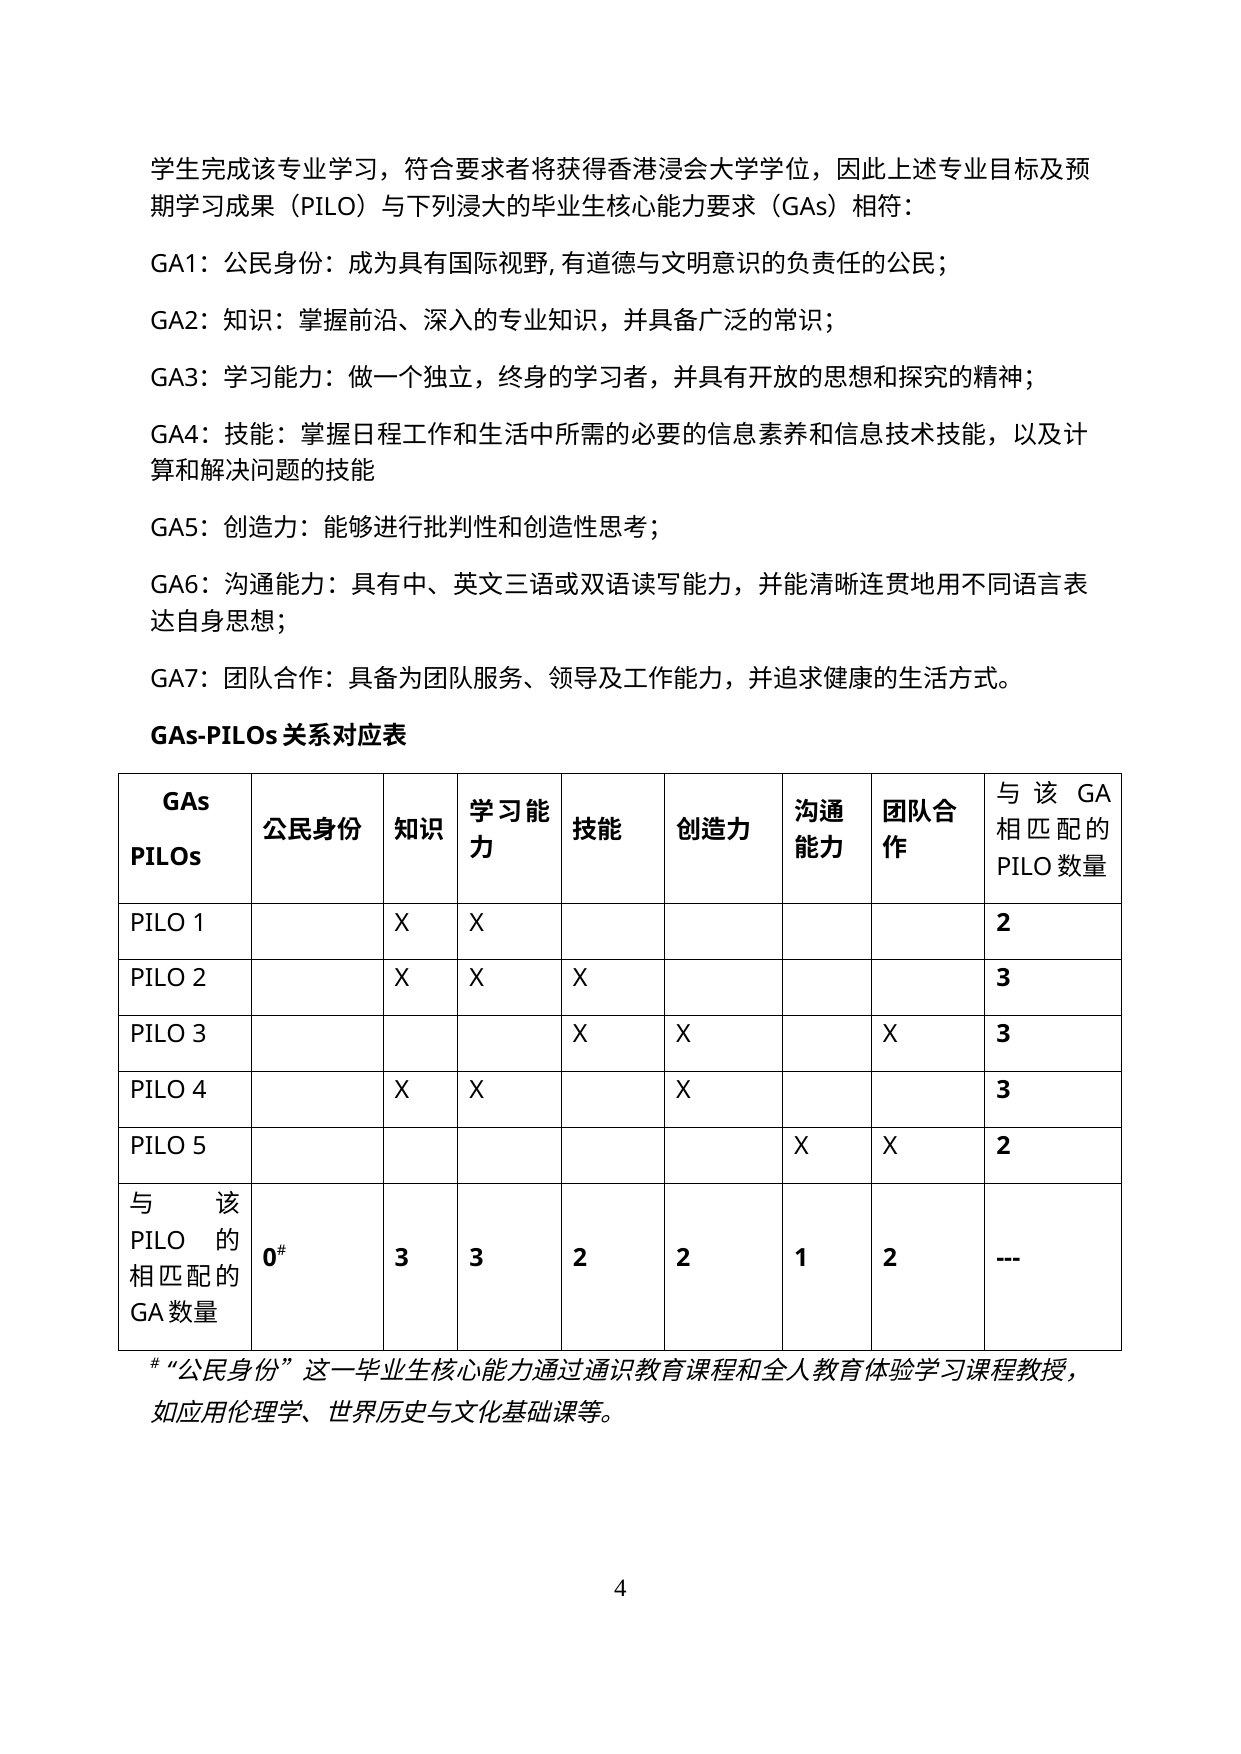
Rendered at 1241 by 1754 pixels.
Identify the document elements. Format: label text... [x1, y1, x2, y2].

table_cell 2 [985, 904, 1121, 959]
text GAs-PILOs关系对应表 [150, 715, 1090, 752]
table_cell [783, 1072, 871, 1127]
table_cell X [665, 1072, 782, 1127]
table_cell 0# [252, 1184, 383, 1350]
table_cell X [562, 1016, 664, 1071]
table_cell [252, 904, 383, 959]
text GA1：公民身份：成为具有国际视野, 有道德与文明意识的负责任的公民； [150, 243, 1090, 279]
table_cell PILO 1 [119, 904, 251, 959]
table_cell 3 [985, 1016, 1121, 1071]
table_cell 2 [665, 1184, 782, 1350]
text # “公民身份”这一毕业生核心能力通过通识教育课程和全人教育体验学习课程教授，如应用伦理学、世界历史与文化基础课等。 [150, 1351, 1090, 1429]
table_cell [783, 904, 871, 959]
table_cell X [458, 904, 561, 959]
table_header 沟通能力 [783, 774, 871, 903]
table_cell [458, 1016, 561, 1071]
table_header 创造力 [665, 774, 782, 903]
table_cell [872, 1072, 984, 1127]
table_cell PILO 2 [119, 960, 251, 1015]
table_cell X [872, 1128, 984, 1183]
table_cell 3 [458, 1184, 561, 1350]
table_cell X [458, 1072, 561, 1127]
table_cell 3 [985, 1072, 1121, 1127]
text GA4：技能：掌握日程工作和生活中所需的必要的信息素养和信息技术技能，以及计算和解决问题的技能 [150, 414, 1090, 487]
table_cell PILO 4 [119, 1072, 251, 1127]
table_cell X [872, 1016, 984, 1071]
text GA2：知识：掌握前沿、深入的专业知识，并具备广泛的常识； [150, 300, 1090, 337]
table_header 团队合作 [872, 774, 984, 903]
table_cell [872, 904, 984, 959]
table_cell [384, 1016, 457, 1071]
table_header 知识 [384, 774, 457, 903]
table_cell [562, 1072, 664, 1127]
table_cell 2 [872, 1184, 984, 1350]
table_cell X [384, 960, 457, 1015]
table_cell [665, 904, 782, 959]
table_cell [252, 960, 383, 1015]
text GA6：沟通能力：具有中、英文三语或双语读写能力，并能清晰连贯地用不同语言表达自身思想； [150, 565, 1090, 637]
table_cell [783, 1016, 871, 1071]
table_cell [458, 1128, 561, 1183]
table_cell PILO 5 [119, 1128, 251, 1183]
table_cell 1 [783, 1184, 871, 1350]
table_cell [252, 1072, 383, 1127]
text GA5：创造力：能够进行批判性和创造性思考； [150, 508, 1090, 544]
table_header GAs PILOs [119, 774, 251, 903]
table_cell [562, 1128, 664, 1183]
table_cell 2 [562, 1184, 664, 1350]
table_cell 3 [384, 1184, 457, 1350]
table_cell [872, 960, 984, 1015]
table_cell 3 [985, 960, 1121, 1015]
text GA7：团队合作：具备为团队服务、领导及工作能力，并追求健康的生活方式。 [150, 658, 1090, 694]
table_header 学习能力 [458, 774, 561, 903]
table_cell X [783, 1128, 871, 1183]
text 学生完成该专业学习，符合要求者将获得香港浸会大学学位，因此上述专业目标及预期学习成果（PILO）与下列浸大的毕业生核心能力要求（GAs）相符： [150, 150, 1090, 222]
table_cell X [562, 960, 664, 1015]
table_cell X [665, 1016, 782, 1071]
table_cell [665, 960, 782, 1015]
table_cell [665, 1128, 782, 1183]
table_cell X [458, 960, 561, 1015]
table_header 与该GA相匹配的PILO数量 [985, 774, 1121, 903]
table_cell 2 [985, 1128, 1121, 1183]
table_cell PILO 3 [119, 1016, 251, 1071]
table_cell X [384, 904, 457, 959]
table_header 公民身份 [252, 774, 383, 903]
table_header 技能 [562, 774, 664, 903]
table_cell X [384, 1072, 457, 1127]
table_cell [252, 1016, 383, 1071]
table_cell 与该PILO的相匹配的GA数量 [119, 1184, 251, 1350]
table_cell --- [985, 1184, 1121, 1350]
table_cell [252, 1128, 383, 1183]
table_cell [384, 1128, 457, 1183]
text GA3：学习能力：做一个独立，终身的学习者，并具有开放的思想和探究的精神； [150, 357, 1090, 394]
table_cell [783, 960, 871, 1015]
table_cell [562, 904, 664, 959]
